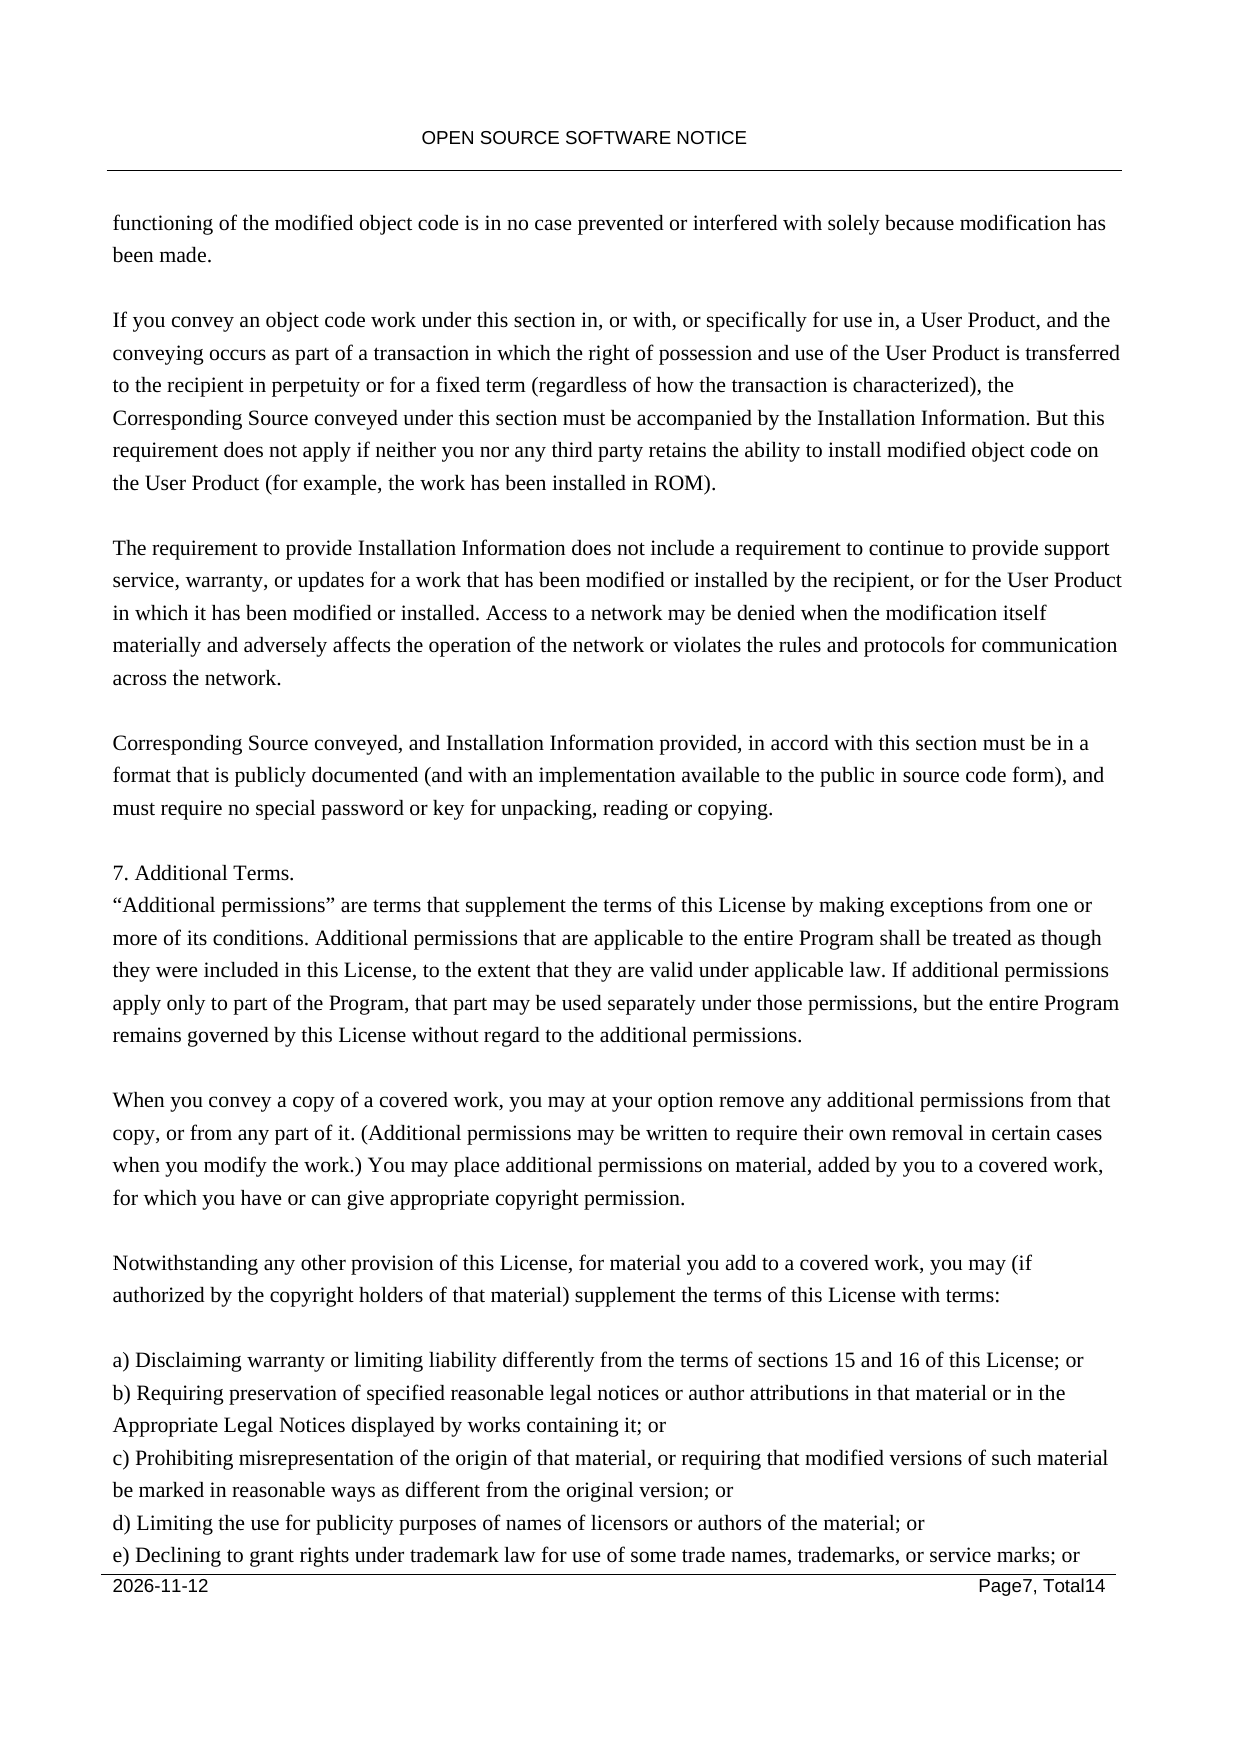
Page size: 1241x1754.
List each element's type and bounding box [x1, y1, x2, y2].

text [112, 206, 1128, 1571]
